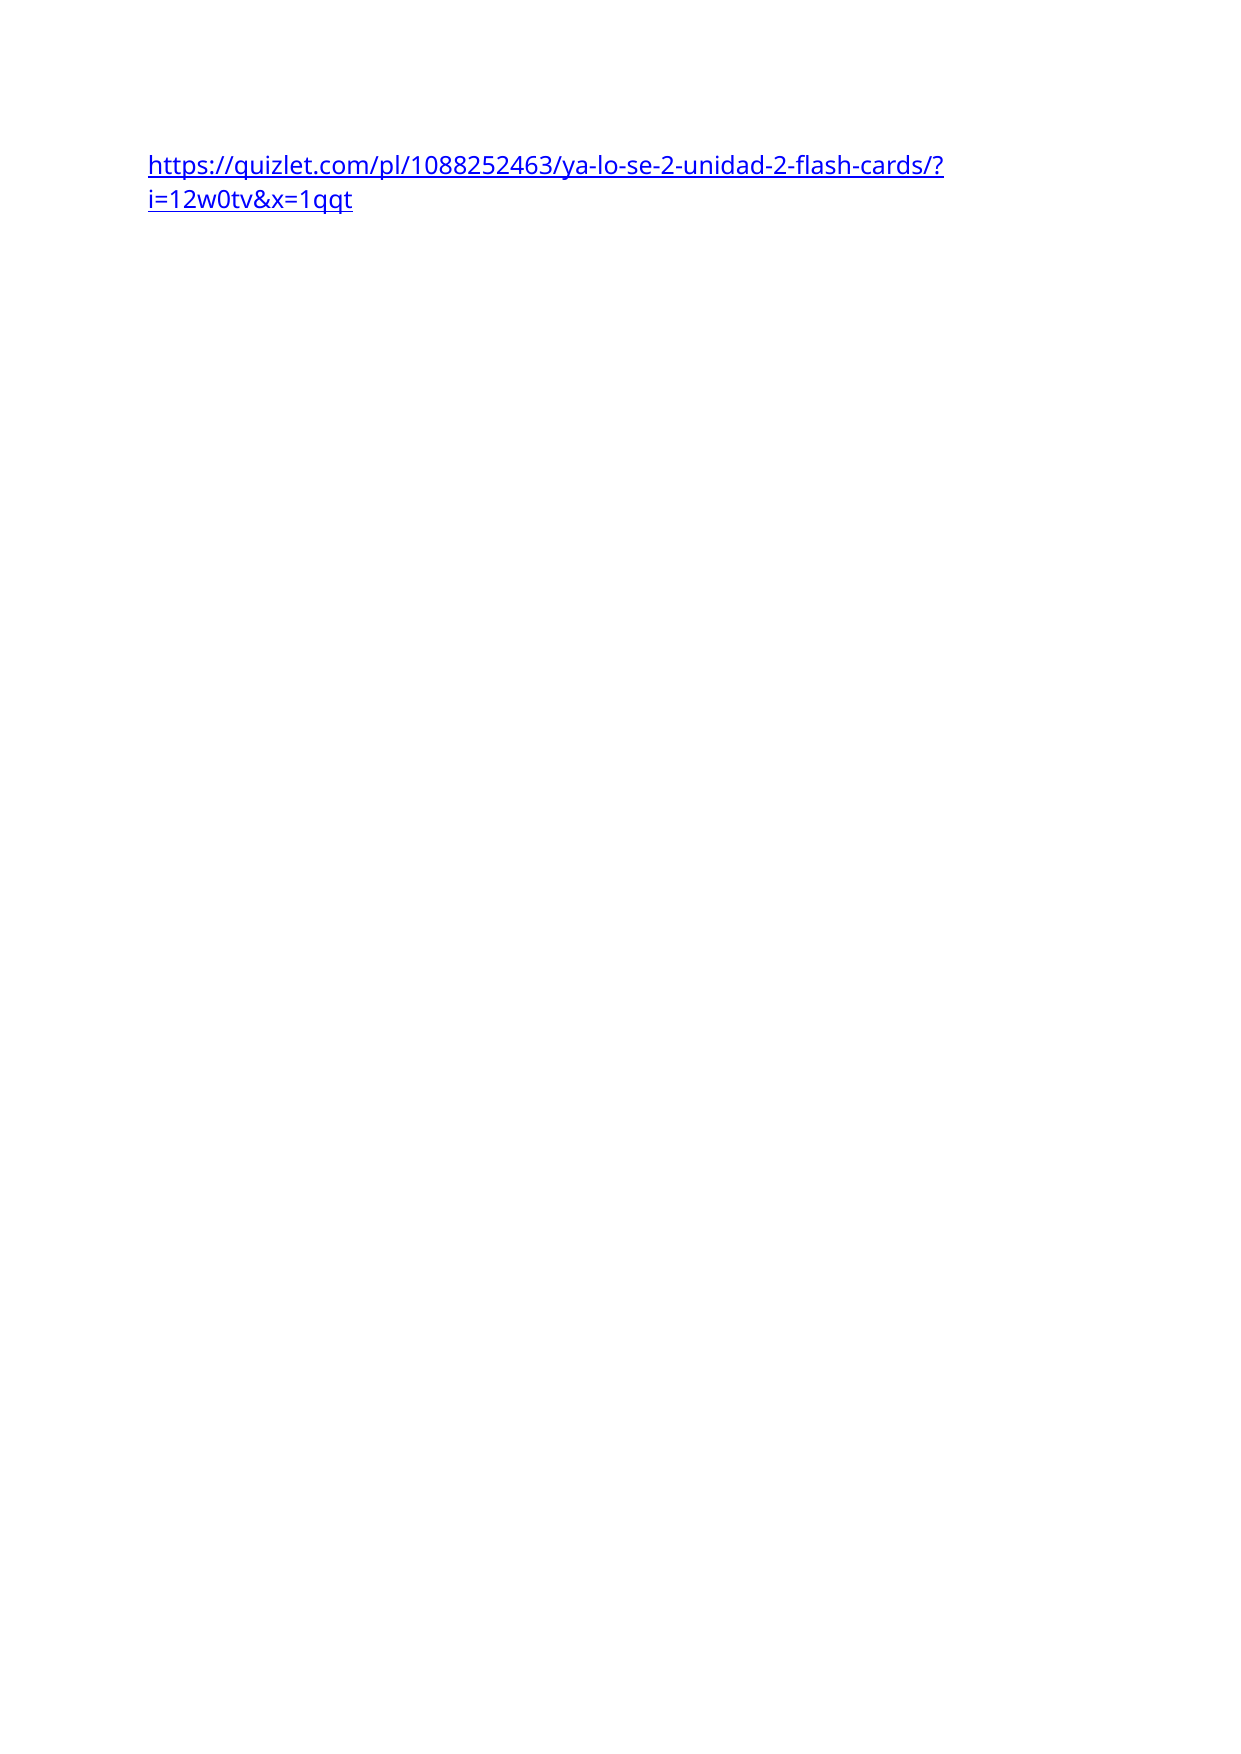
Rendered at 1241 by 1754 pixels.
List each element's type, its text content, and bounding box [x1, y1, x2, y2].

text https://quizlet.com/pl/1088252463/ya-lo-se-2-unidad-2-flash-cards/?i=12w0tv&x=1qqt [148, 148, 1093, 216]
